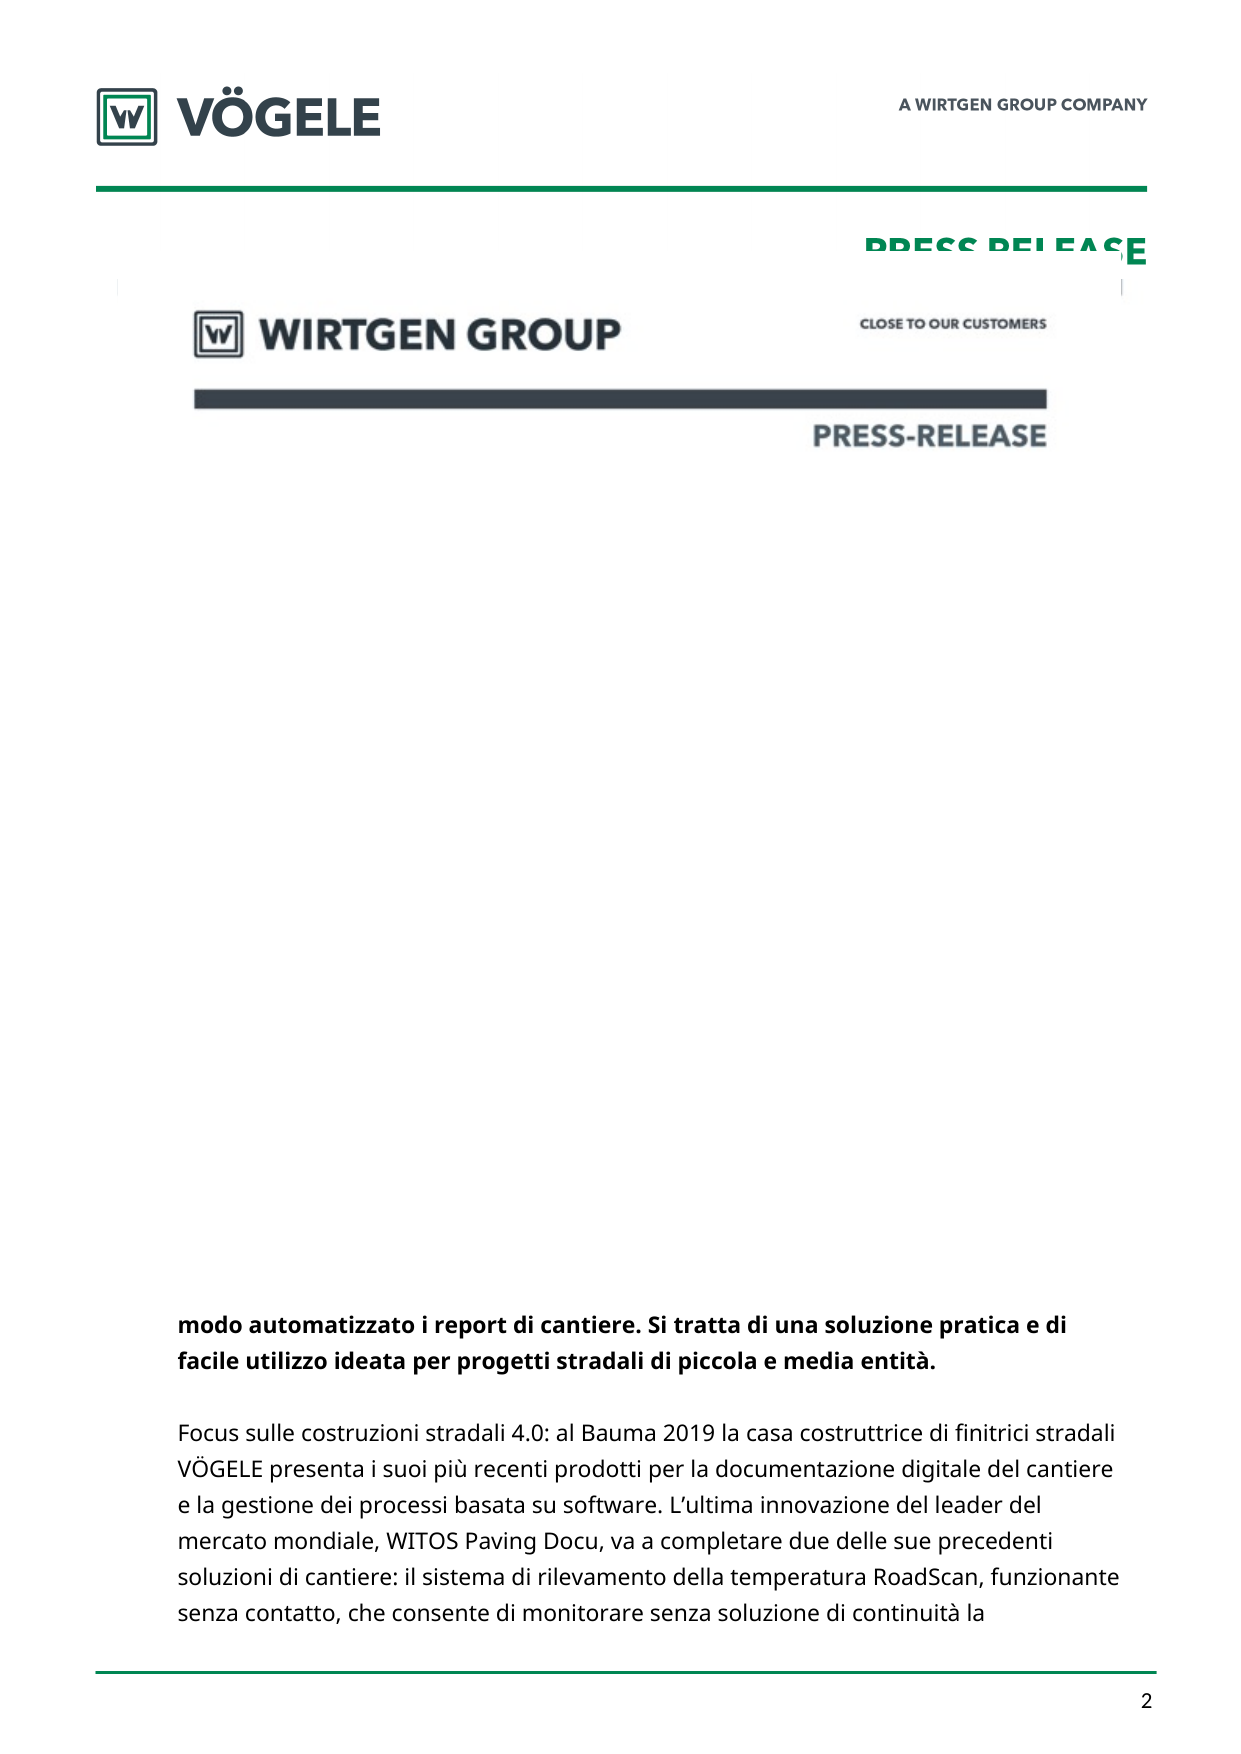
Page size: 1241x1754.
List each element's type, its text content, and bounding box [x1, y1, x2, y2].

picture [76, 73, 1174, 1309]
picture [67, 1662, 1196, 1678]
text Al Bauma 2019 la JOSEPH VÖGELE AG presenta la sua nuova applicazione basata su software per il settore delle costruzioni stradali: con WITOS Paving Docu è possibile acquisire i dati relativi alla stesa e le bolle di consegna, nonché inviare in modo automatizzato i report di cantiere. Si tratta di una soluzione pratica e di facile utilizzo ideata per progetti stradali di piccola e media entità. [177, 1309, 1122, 1376]
text Focus sulle costruzioni stradali 4.0: al Bauma 2019 la casa costruttrice di finitrici stradali VÖGELE presenta i suoi più recenti prodotti per la documentazione digitale del cantiere e la gestione dei processi basata su software. L’ultima innovazione del leader del mercato mondiale, WITOS Paving Docu, va a completare due delle sue precedenti soluzioni di cantiere: il sistema di rilevamento della temperatura RoadScan, funzionante senza contatto, che consente di monitorare senza soluzione di continuità la temperatura del materiale steso, e la soluzione telematica WITOS Paving Plus, che permette di coordinare e ottimizzare attivamente e in tempo reale tutti i processi dall’impianto di confezionamento di conglomerati bituminosi fino alla stesa. WITOS Paving Docu va a collocarsi proprio fra una e l’altra di queste soluzioni, infatti si rivolge in particolare alle imprese di costruzioni che oltre alla temperatura di stesa desiderano rilevare e analizzare dati aggiuntivi, ma che non hanno bisogno di tutte le funzionalità di WITOS Paving Plus, compresa l’ottimizzazione dei processi. Con WITOS Paving Docu il direttore dei lavori e i capisquadra possono avviare gli ordini direttamente in cantiere senza previa pianificazione e quindi registrare numerosi i dati relativi alla finitrice e alla stesa, come le larghezze operative, la velocità di stesa, le interruzioni della stesa e il tempo effettivo di stesa. Inoltre le bolle di consegna possono essere acquisite manualmente o elettronicamente scansionando un codice QR ed è possibile calcolare continuamente le superfici asfaltate, i quantitativi di conglomerato posti in opera e le densità di superficie. Al termine di una giornata di stesa i report di cantiere vengono inviati in modo automatizzato per e-mail ai destinatari selezionati. L’applicazione e la finitrice sono collegate tra loro via WLAN, in modo che le informazioni tra la macchina e lo smartphone del caposquadra possano essere scambiate anche senza connessione radiomobile. “WITOS Paving Docu è una soluzione estremamente pratica e affidabile quando si tratta di ottenere una documentazione rapida, semplice e completa di un cantiere”, spiega il Dr. Stephan Weller, responsabile dei prodotti software presso VÖGELE. [177, 1417, 1122, 1628]
